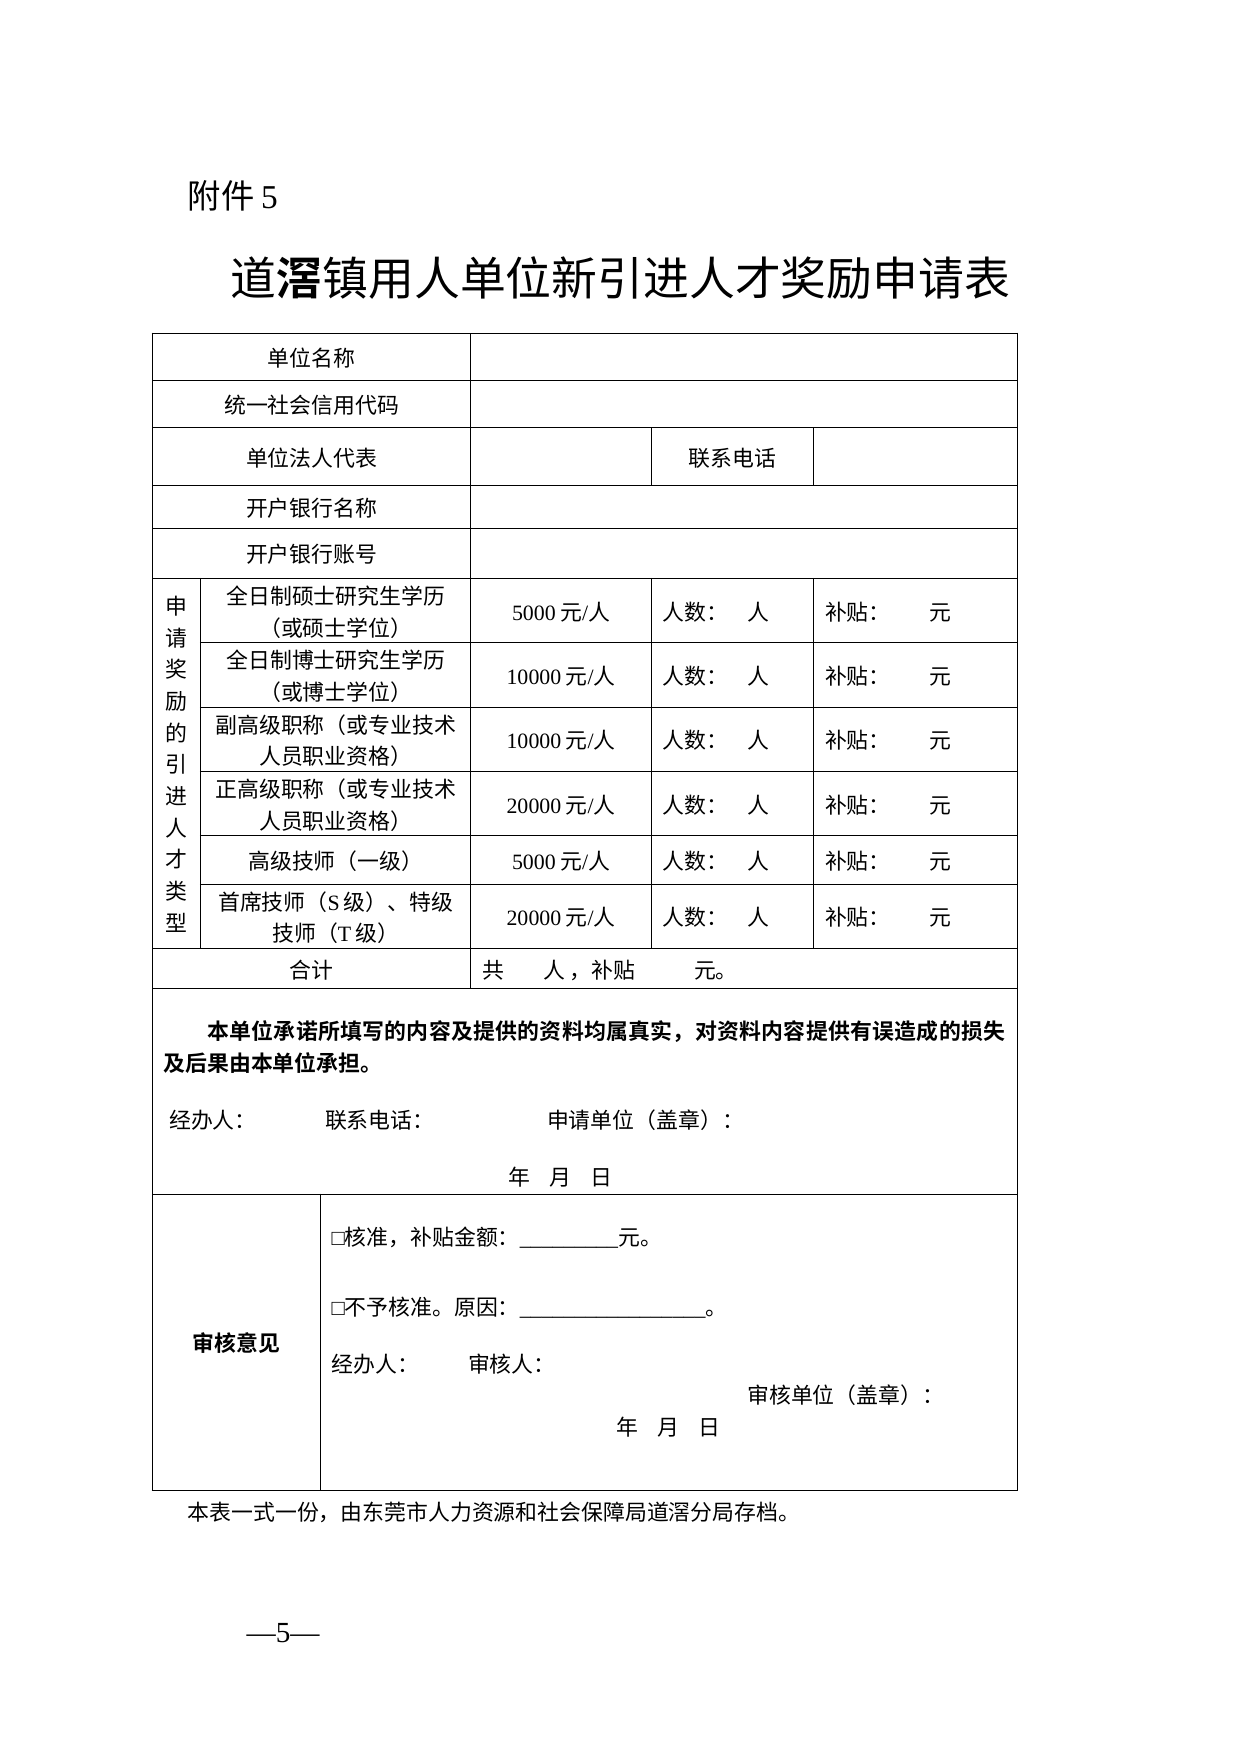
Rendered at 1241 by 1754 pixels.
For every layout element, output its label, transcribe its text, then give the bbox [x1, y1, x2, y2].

table_cell [471, 381, 1017, 427]
table_cell 统一社会信用代码 [153, 381, 470, 427]
table_cell 5000元/人 [471, 579, 651, 642]
table_cell 补贴： 元 [814, 836, 1017, 883]
table_cell 开户银行账号 [153, 529, 470, 578]
table_cell 开户银行名称 [153, 486, 470, 528]
table_cell 正高级职称（或专业技术人员职业资格） [201, 772, 470, 835]
table_cell 审核意见 [153, 1195, 320, 1490]
table_cell 人数： 人 [652, 579, 813, 642]
table_cell 5000元/人 [471, 836, 651, 883]
table_cell [471, 529, 1017, 578]
table_cell 联系电话 [652, 428, 813, 485]
text 附件5 [187, 162, 1053, 227]
table_header 单位名称 [153, 334, 470, 380]
table_cell 人数： 人 [652, 772, 813, 835]
table_cell 10000元/人 [471, 643, 651, 707]
table_cell 全日制博士研究生学历 （或博士学位） [201, 643, 470, 707]
text 道滘镇用人单位新引进人才奖励申请表 [187, 227, 1053, 324]
table_cell [814, 428, 1017, 485]
table_cell 人数： 人 [652, 885, 813, 948]
table_cell 副高级职称（或专业技术人员职业资格） [201, 708, 470, 771]
table_cell 申请奖励的引进人才类型 [153, 579, 200, 948]
table_cell 10000元/人 [471, 708, 651, 771]
table_cell [471, 428, 651, 485]
table_cell 单位法人代表 [153, 428, 470, 485]
text 本表一式一份，由东莞市人力资源和社会保障局道滘分局存档。 [187, 324, 1053, 1527]
table_cell 补贴： 元 [814, 885, 1017, 948]
table_cell 补贴： 元 [814, 579, 1017, 642]
table_cell 20000元/人 [471, 885, 651, 948]
table_cell 人数： 人 [652, 836, 813, 883]
table_cell 合计 [153, 949, 470, 988]
table_cell 人数： 人 [652, 643, 813, 707]
table_cell 补贴： 元 [814, 772, 1017, 835]
table_header [471, 334, 1017, 380]
table_cell [471, 486, 1017, 528]
table_cell 补贴： 元 [814, 643, 1017, 707]
table_cell 全日制硕士研究生学历 （或硕士学位） [201, 579, 470, 642]
table_cell 高级技师（一级） [201, 836, 470, 883]
table_cell 首席技师（S级）、特级技师（T级） [201, 885, 470, 948]
table_cell 人数： 人 [652, 708, 813, 771]
table_cell 补贴： 元 [814, 708, 1017, 771]
table_cell 共 人 ，补贴 元。 [471, 949, 1017, 988]
table_cell 20000元/人 [471, 772, 651, 835]
table_cell 本单位承诺所填写的内容及提供的资料均属真实，对资料内容提供有误造成的损失及后果由本单位承担。 经办人： 联系电话： 申请单位（盖章）： 年 月 日 [153, 989, 1017, 1193]
table_cell □核准，补贴金额：_________元。 □不予核准。原因：_________________。 经办人： 审核人： 审核单位（盖章）： 年 月 日 [321, 1195, 1017, 1490]
